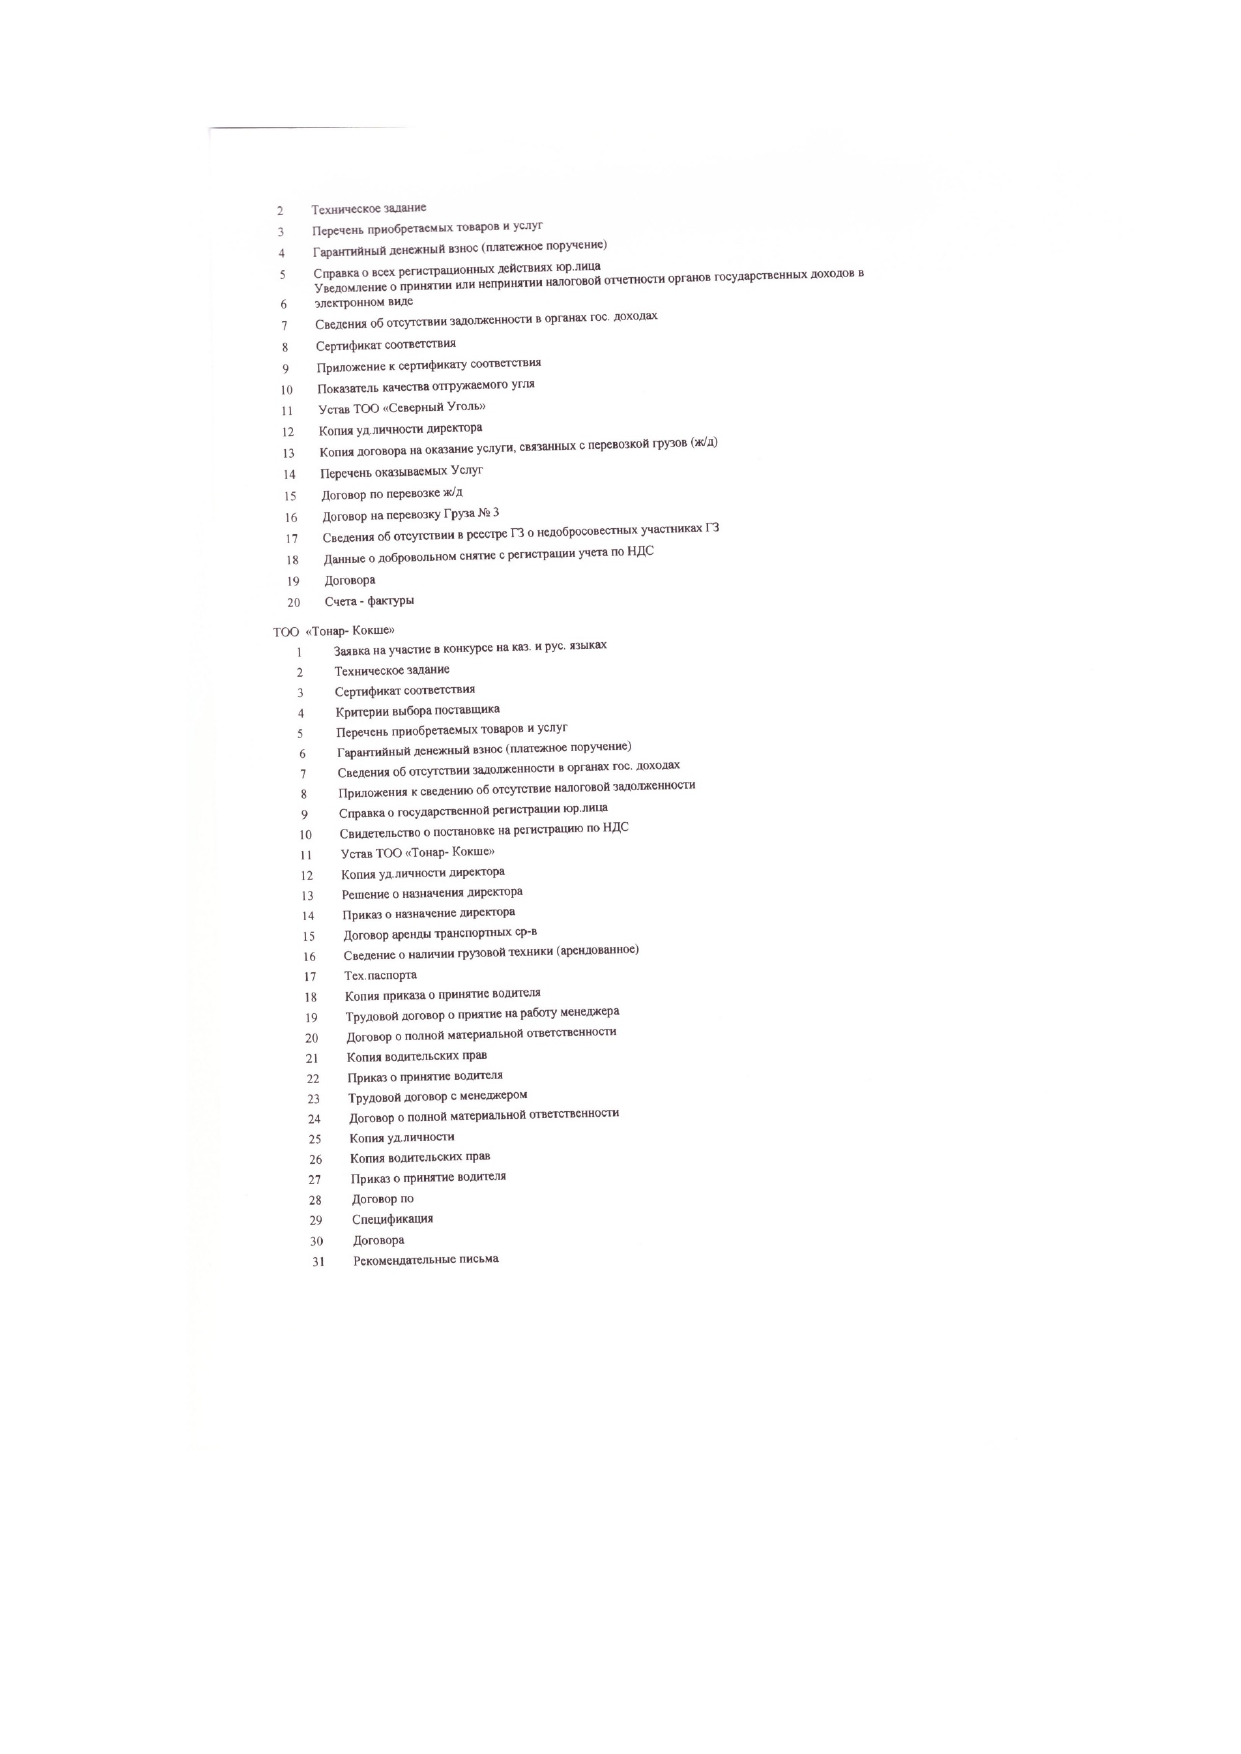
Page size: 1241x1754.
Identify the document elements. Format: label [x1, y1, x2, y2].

picture [177, 118, 1152, 1458]
